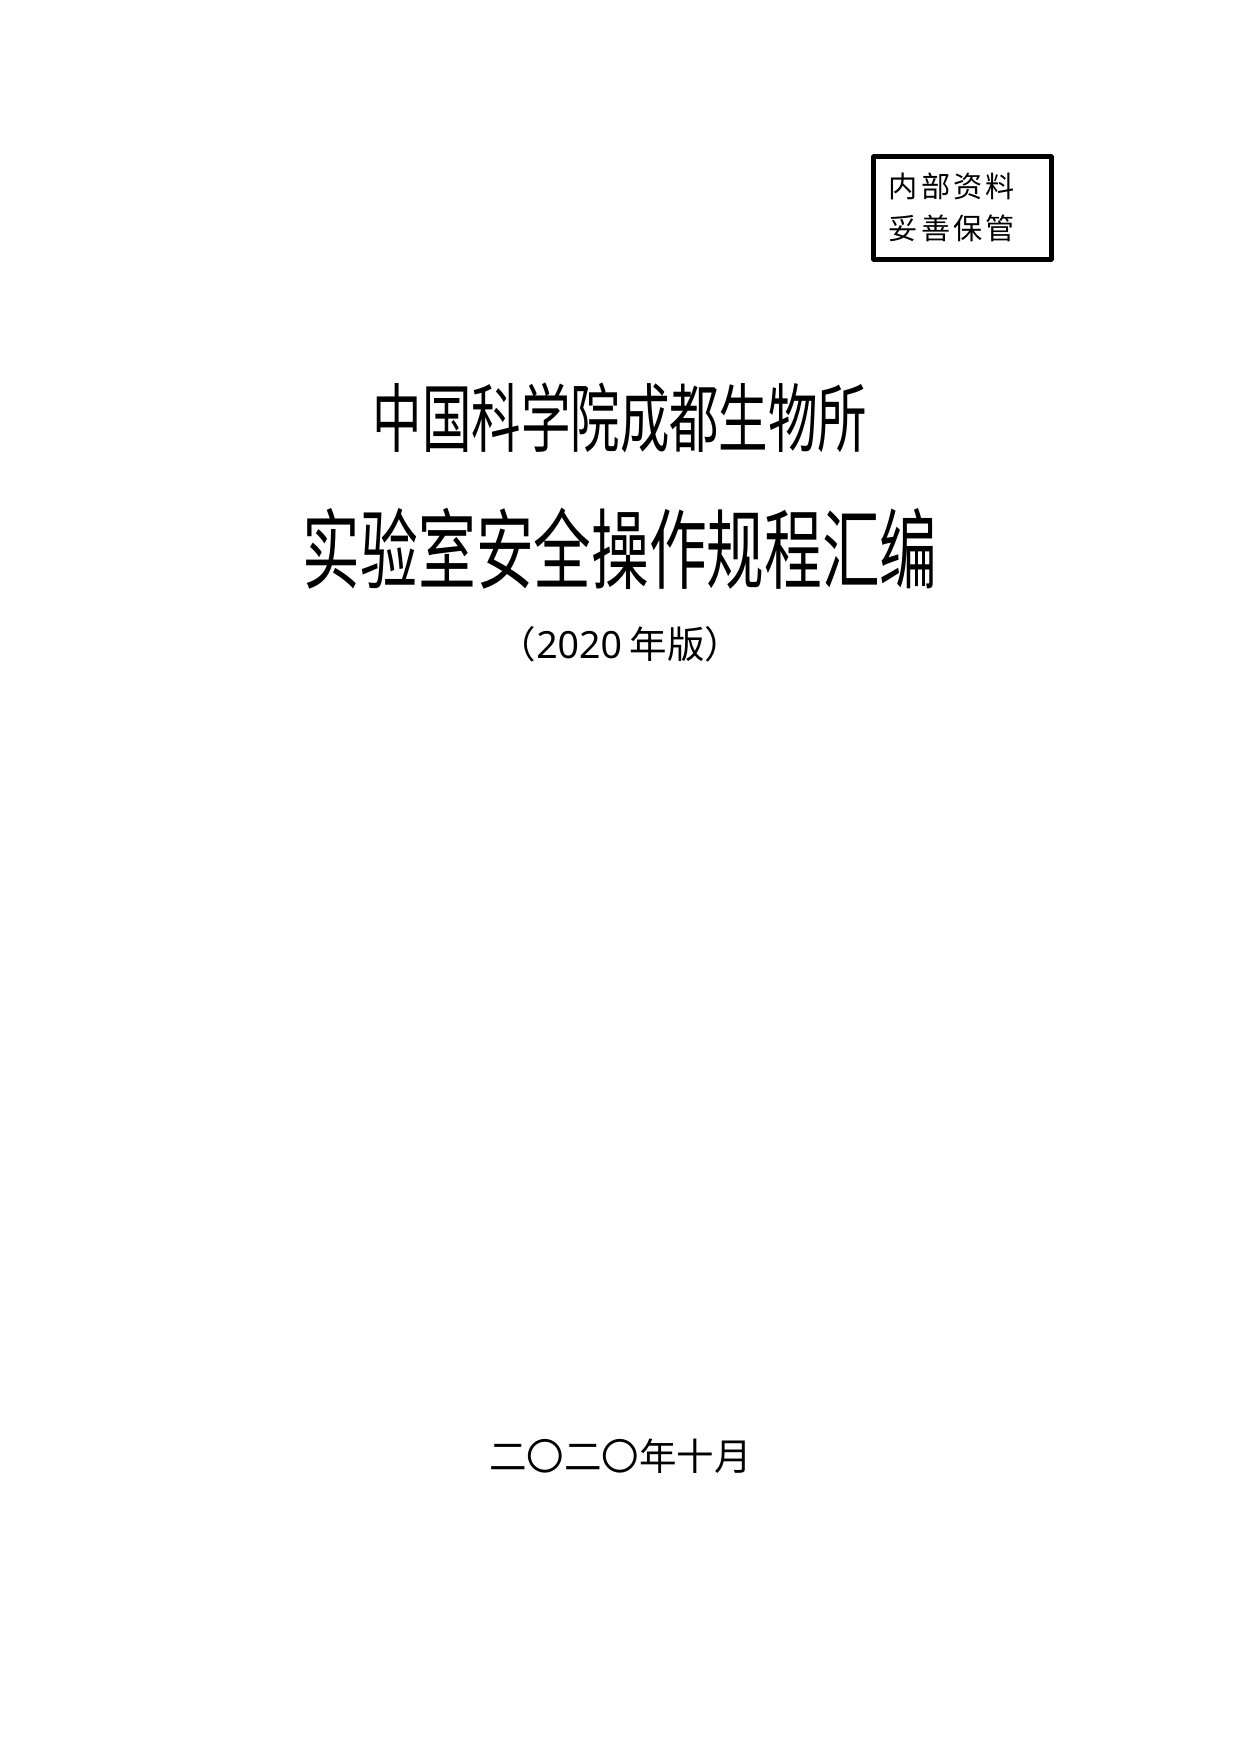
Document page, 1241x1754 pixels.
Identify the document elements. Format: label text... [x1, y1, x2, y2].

text 实验室安全操作规程汇编 [187, 479, 1053, 609]
text （2020年版） [187, 609, 1053, 674]
text 中国科学院成都生物所 [187, 349, 1053, 479]
text 二〇二〇年十月 [187, 1422, 1053, 1487]
